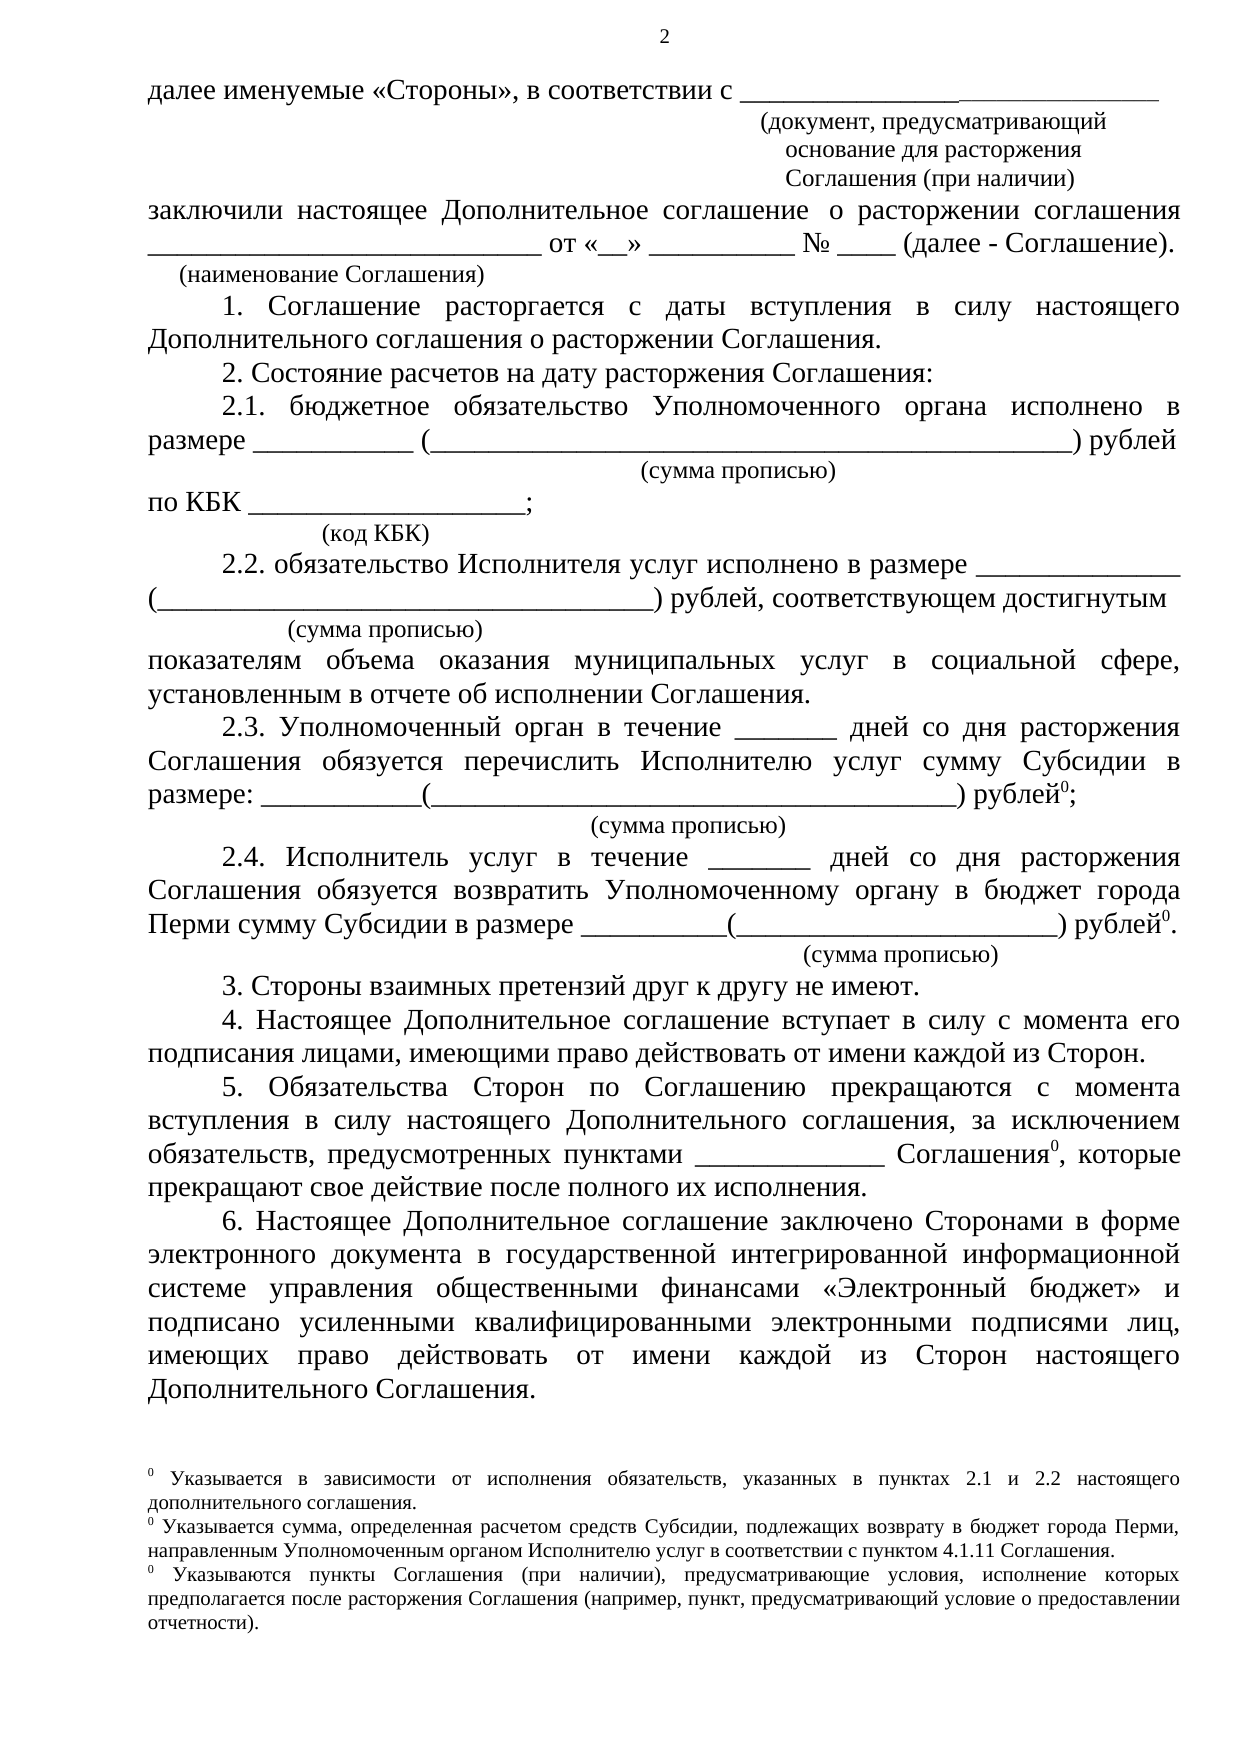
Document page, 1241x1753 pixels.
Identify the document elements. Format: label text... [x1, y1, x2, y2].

subtitle показателям объема оказания муниципальных услуг в социальной сфере, установленным в отчете об исполнении Соглашения. [148, 642, 1181, 709]
text 2.1. бюджетное обязательство Уполномоченного органа исполнено в размере ___________ (____________________________________________) рублей [148, 388, 1181, 456]
subtitle основание для расторжения [148, 134, 1181, 163]
subtitle (документ, предусматривающий [148, 106, 1181, 134]
subtitle Соглашения (при наличии) [148, 163, 1181, 192]
subtitle (наименование Соглашения) [148, 259, 1181, 288]
text по КБК ___________________; [148, 484, 1181, 518]
subtitle (сумма прописью) [148, 614, 1181, 642]
text 2. Состояние расчетов на дату расторжения Соглашения: [148, 355, 1181, 388]
text (код КБК) [148, 518, 1181, 547]
text 3. Стороны взаимных претензий друг к другу не имеют. [148, 968, 1181, 1002]
text 4. Настоящее Дополнительное соглашение вступает в силу с момента его подписания лицами, имеющими право действовать от имени каждой из Сторон. [148, 1002, 1181, 1069]
text (сумма прописью) [148, 456, 1181, 484]
text 5. Обязательства Сторон по Соглашению прекращаются с момента вступления в силу настоящего Дополнительного соглашения, за исключением обязательств, предусмотренных пунктами _____________ Соглашения, которые прекращают свое действие после полного их исполнения. [148, 1069, 1181, 1203]
text заключили настоящее Дополнительное соглашение о расторжении соглашения ___________________________ от «__» __________ № ____ (далее - Соглашение). [148, 192, 1181, 259]
subtitle (сумма прописью) [148, 810, 1181, 839]
subtitle 2.4. Исполнитель услуг в течение _______ дней со дня расторжения Соглашения обязуется возвратить Уполномоченному органу в бюджет города Перми сумму Субсидии в размере __________(______________________) рублей. [148, 839, 1181, 939]
subtitle (сумма прописью) [148, 939, 1181, 968]
text 6. Настоящее Дополнительное соглашение заключено Сторонами в форме электронного документа в государственной интегрированной информационной системе управления общественными финансами «Электронный бюджет» и подписано усиленными квалифицированными электронными подписями лиц, имеющих право действовать от имени каждой из Сторон настоящего Дополнительного Соглашения. [148, 1203, 1181, 1404]
text 1. Соглашение расторгается с даты вступления в силу настоящего Дополнительного соглашения о расторжении Соглашения. [148, 288, 1181, 355]
subtitle 2.3. Уполномоченный орган в течение _______ дней со дня расторжения Соглашения обязуется перечислить Исполнителю услуг сумму Субсидии в размере: ___________(____________________________________) рублей; [148, 709, 1181, 810]
subtitle 2.2. обязательство Исполнителя услуг исполнено в размере ______________ (__________________________________) рублей, соответствующем достигнутым [148, 547, 1181, 614]
text далее именуемые «Стороны», в соответствии с _______________________________ [148, 72, 1181, 106]
